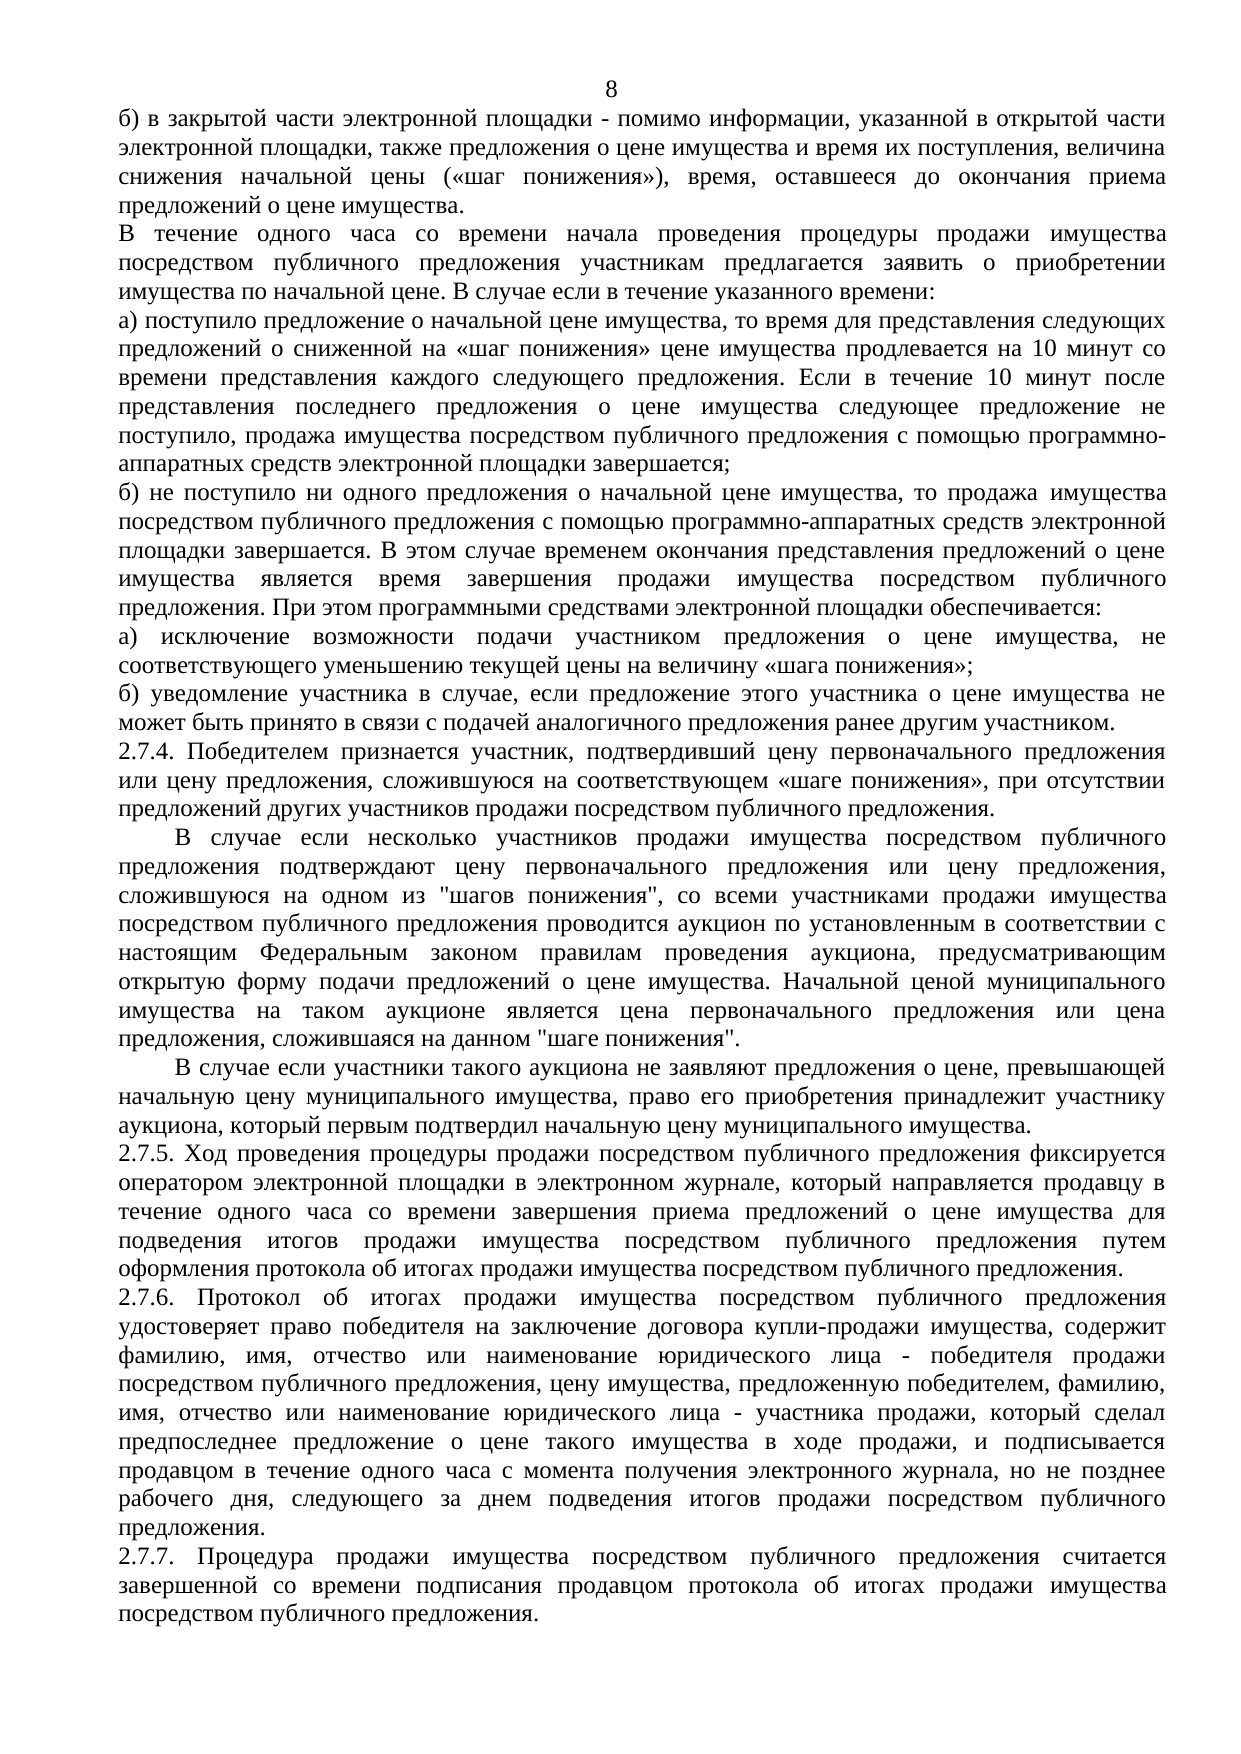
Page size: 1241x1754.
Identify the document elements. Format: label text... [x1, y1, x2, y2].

text б) в закрытой части электронной площадки - помимо информации, указанной в открытой части электронной площадки, также предложения о цене имущества и время их поступления, величина снижения начальной цены («шаг понижения»), время, оставшееся до окончания приема предложений о цене имущества. [118, 103, 1167, 218]
text В случае если участники такого аукциона не заявляют предложения о цене, превышающей начальную цену муниципального имущества, право его приобретения принадлежит участнику аукциона, который первым подтвердил начальную цену муниципального имущества. [118, 1052, 1167, 1138]
text б) не поступило ни одного предложения о начальной цене имущества, то продажа имущества посредством публичного предложения с помощью программно-аппаратных средств электронной площадки завершается. В этом случае временем окончания представления предложений о цене имущества является время завершения продажи имущества посредством публичного предложения. При этом программными средствами электронной площадки обеспечивается: [118, 477, 1167, 621]
text 2.7.4. Победителем признается участник, подтвердивший цену первоначального предложения или цену предложения, сложившуюся на соответствующем «шаге понижения», при отсутствии предложений других участников продажи посредством публичного предложения. [118, 736, 1167, 822]
text В течение одного часа со времени начала проведения процедуры продажи имущества посредством публичного предложения участникам предлагается заявить о приобретении имущества по начальной цене. В случае если в течение указанного времени: [118, 218, 1167, 305]
text а) поступило предложение о начальной цене имущества, то время для представления следующих предложений о сниженной на «шаг понижения» цене имущества продлевается на 10 минут со времени представления каждого следующего предложения. Если в течение 10 минут после представления последнего предложения о цене имущества следующее предложение не поступило, продажа имущества посредством публичного предложения с помощью программно-аппаратных средств электронной площадки завершается; [118, 305, 1167, 477]
text 2.7.6. Протокол об итогах продажи имущества посредством публичного предложения удостоверяет право победителя на заключение договора купли-продажи имущества, содержит фамилию, имя, отчество или наименование юридического лица - победителя продажи посредством публичного предложения, цену имущества, предложенную победителем, фамилию, имя, отчество или наименование юридического лица - участника продажи, который сделал предпоследнее предложение о цене такого имущества в ходе продажи, и подписывается продавцом в течение одного часа с момента получения электронного журнала, но не позднее рабочего дня, следующего за днем подведения итогов продажи посредством публичного предложения. [118, 1282, 1167, 1541]
text а) исключение возможности подачи участником предложения о цене имущества, не соответствующего уменьшению текущей цены на величину «шага понижения»; [118, 621, 1167, 678]
text 2.7.5. Ход проведения процедуры продажи посредством публичного предложения фиксируется оператором электронной площадки в электронном журнале, который направляется продавцу в течение одного часа со времени завершения приема предложений о цене имущества для подведения итогов продажи имущества посредством публичного предложения путем оформления протокола об итогах продажи имущества посредством публичного предложения. [118, 1138, 1167, 1282]
text В случае если несколько участников продажи имущества посредством публичного предложения подтверждают цену первоначального предложения или цену предложения, сложившуюся на одном из "шагов понижения", со всеми участниками продажи имущества посредством публичного предложения проводится аукцион по установленным в соответствии с настоящим Федеральным законом правилам проведения аукциона, предусматривающим открытую форму подачи предложений о цене имущества. Начальной ценой муниципального имущества на таком аукционе является цена первоначального предложения или цена предложения, сложившаяся на данном "шаге понижения". [118, 822, 1167, 1052]
text 2.7.7. Процедура продажи имущества посредством публичного предложения считается завершенной со времени подписания продавцом протокола об итогах продажи имущества посредством публичного предложения. [118, 1541, 1167, 1627]
text б) уведомление участника в случае, если предложение этого участника о цене имущества не может быть принято в связи с подачей аналогичного предложения ранее другим участником. [118, 678, 1167, 736]
